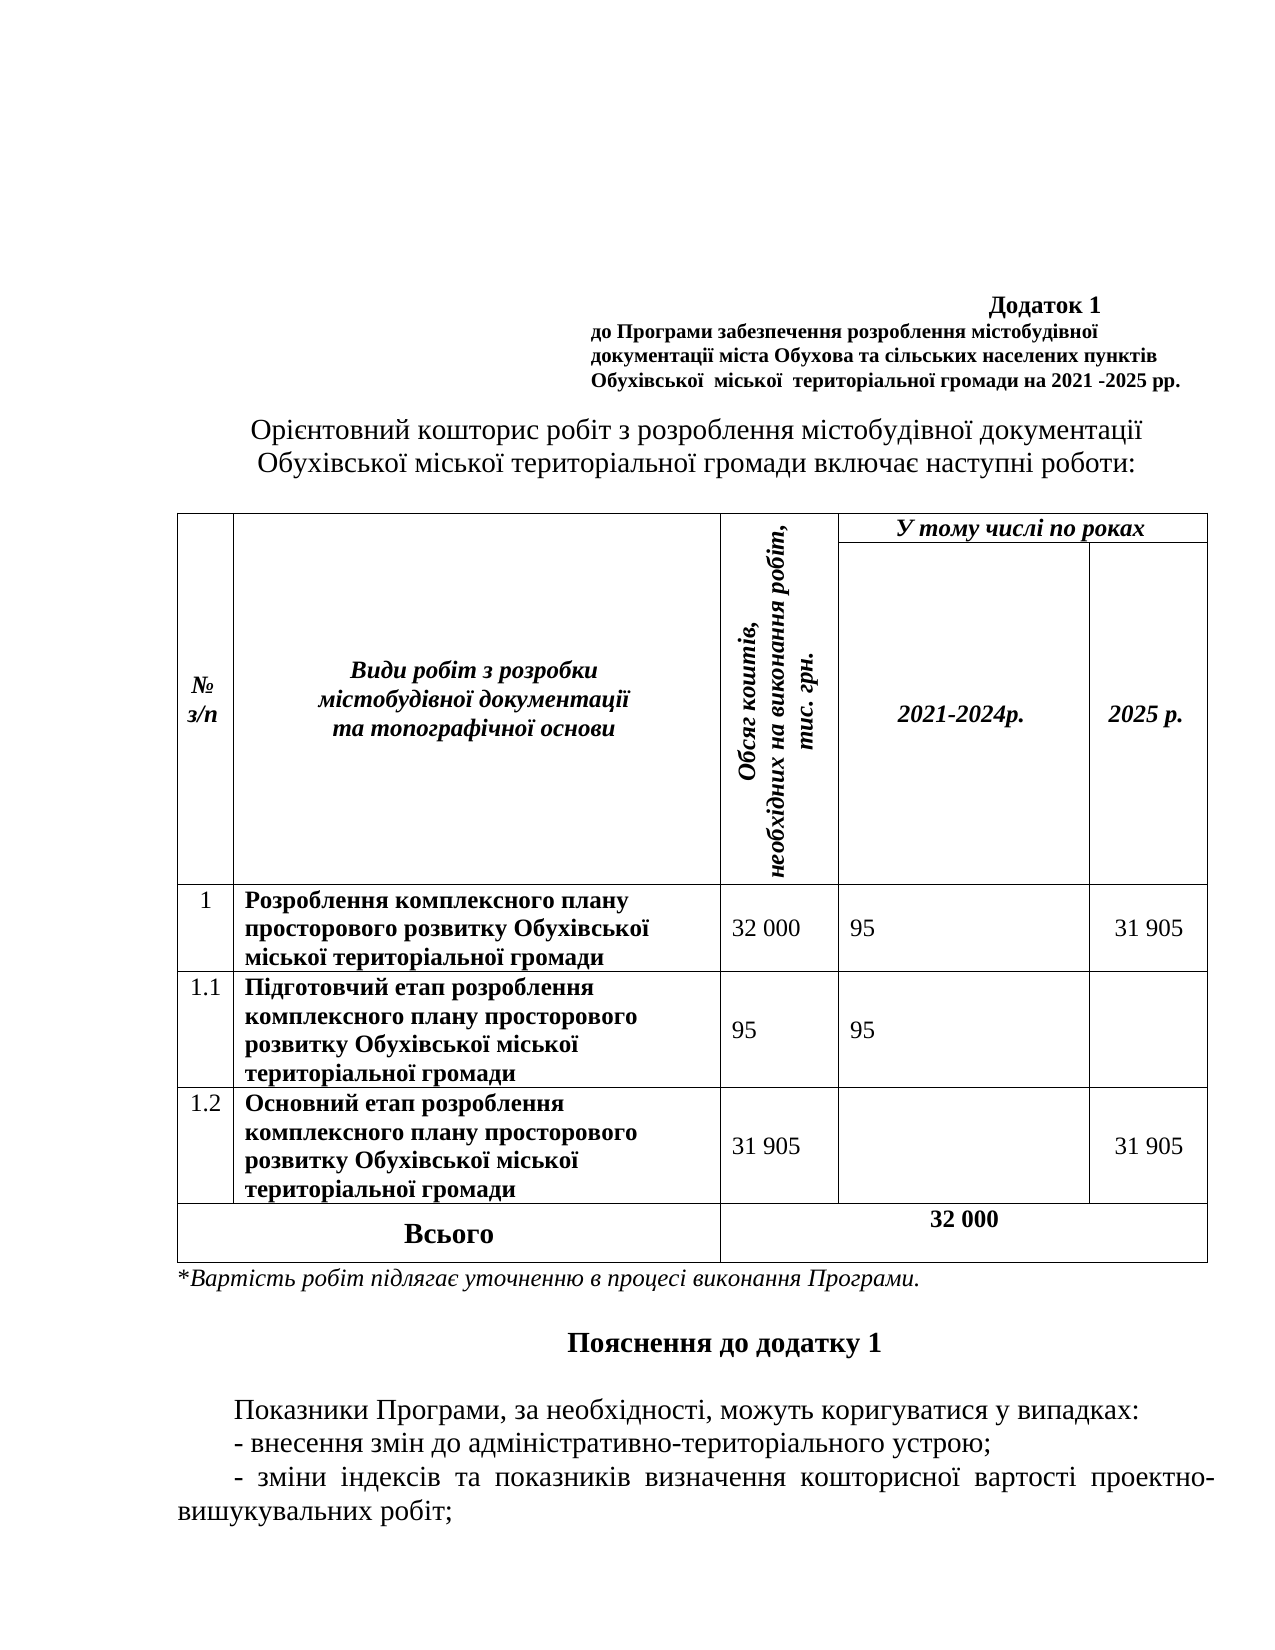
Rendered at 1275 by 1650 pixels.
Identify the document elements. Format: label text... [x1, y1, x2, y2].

text Обухівської міської територіальної громади включає наступні роботи: [177, 445, 1216, 479]
table_cell Основний етап розроблення комплексного плану просторового розвитку Обухівської міської територіальної громади [234, 1088, 720, 1203]
text Показники Програми, за необхідності, можуть коригуватися у випадках: [177, 1392, 1216, 1426]
text документації міста Обухова та сільських населених пунктів [177, 343, 1216, 367]
text *Вартість робіт підлягає уточненню в процесі виконання Програми. [177, 1263, 1216, 1291]
table_cell 2025 р. [1090, 543, 1207, 884]
table_cell 95 [839, 972, 1089, 1087]
table_cell 1.1 [178, 972, 233, 1087]
text Пояснення до додатку 1 [177, 1325, 1216, 1358]
table_cell 95 [721, 972, 838, 1087]
table_cell Підготовчий етап розроблення комплексного плану просторового розвитку Обухівської міської територіальної громади [234, 972, 720, 1087]
table_cell Всього [178, 1204, 720, 1262]
table_header № з/п [178, 514, 233, 884]
table_cell [839, 1088, 1089, 1203]
table_cell 31 905 [1090, 885, 1207, 971]
text Обухівської міської територіальної громади на 2021 -2025 рр. [177, 367, 1216, 392]
table_cell 32 000 [721, 1204, 1207, 1262]
text до Програми забезпечення розроблення містобудівної [177, 319, 1216, 343]
table_header У тому числі по роках [839, 514, 1207, 542]
table_cell [1090, 972, 1207, 1087]
text Додаток 1 [926, 291, 1216, 319]
table_cell Розроблення комплексного плану просторового розвитку Обухівської міської територіальної громади [234, 885, 720, 971]
table_cell 95 [839, 885, 1089, 971]
text - зміни індексів та показників визначення кошторисної вартості проектно-вишукувальних робіт; [177, 1459, 1216, 1526]
table_header Обсяг коштів, необхідних на виконання робіт, тис. грн. [721, 514, 838, 884]
table_cell 2021-2024р. [839, 543, 1089, 884]
table_cell 31 905 [721, 1088, 838, 1203]
text Орієнтовний кошторис робіт з розроблення містобудівної документації [177, 412, 1216, 445]
table_cell 1.2 [178, 1088, 233, 1203]
table_cell 1 [178, 885, 233, 971]
table_cell 32 000 [721, 885, 838, 971]
table_header Види робіт з розробки містобудівної документації та топографічної основи [234, 514, 720, 884]
text - внесення змін до адміністративно-територіального устрою; [177, 1426, 1216, 1459]
table_cell 31 905 [1090, 1088, 1207, 1203]
